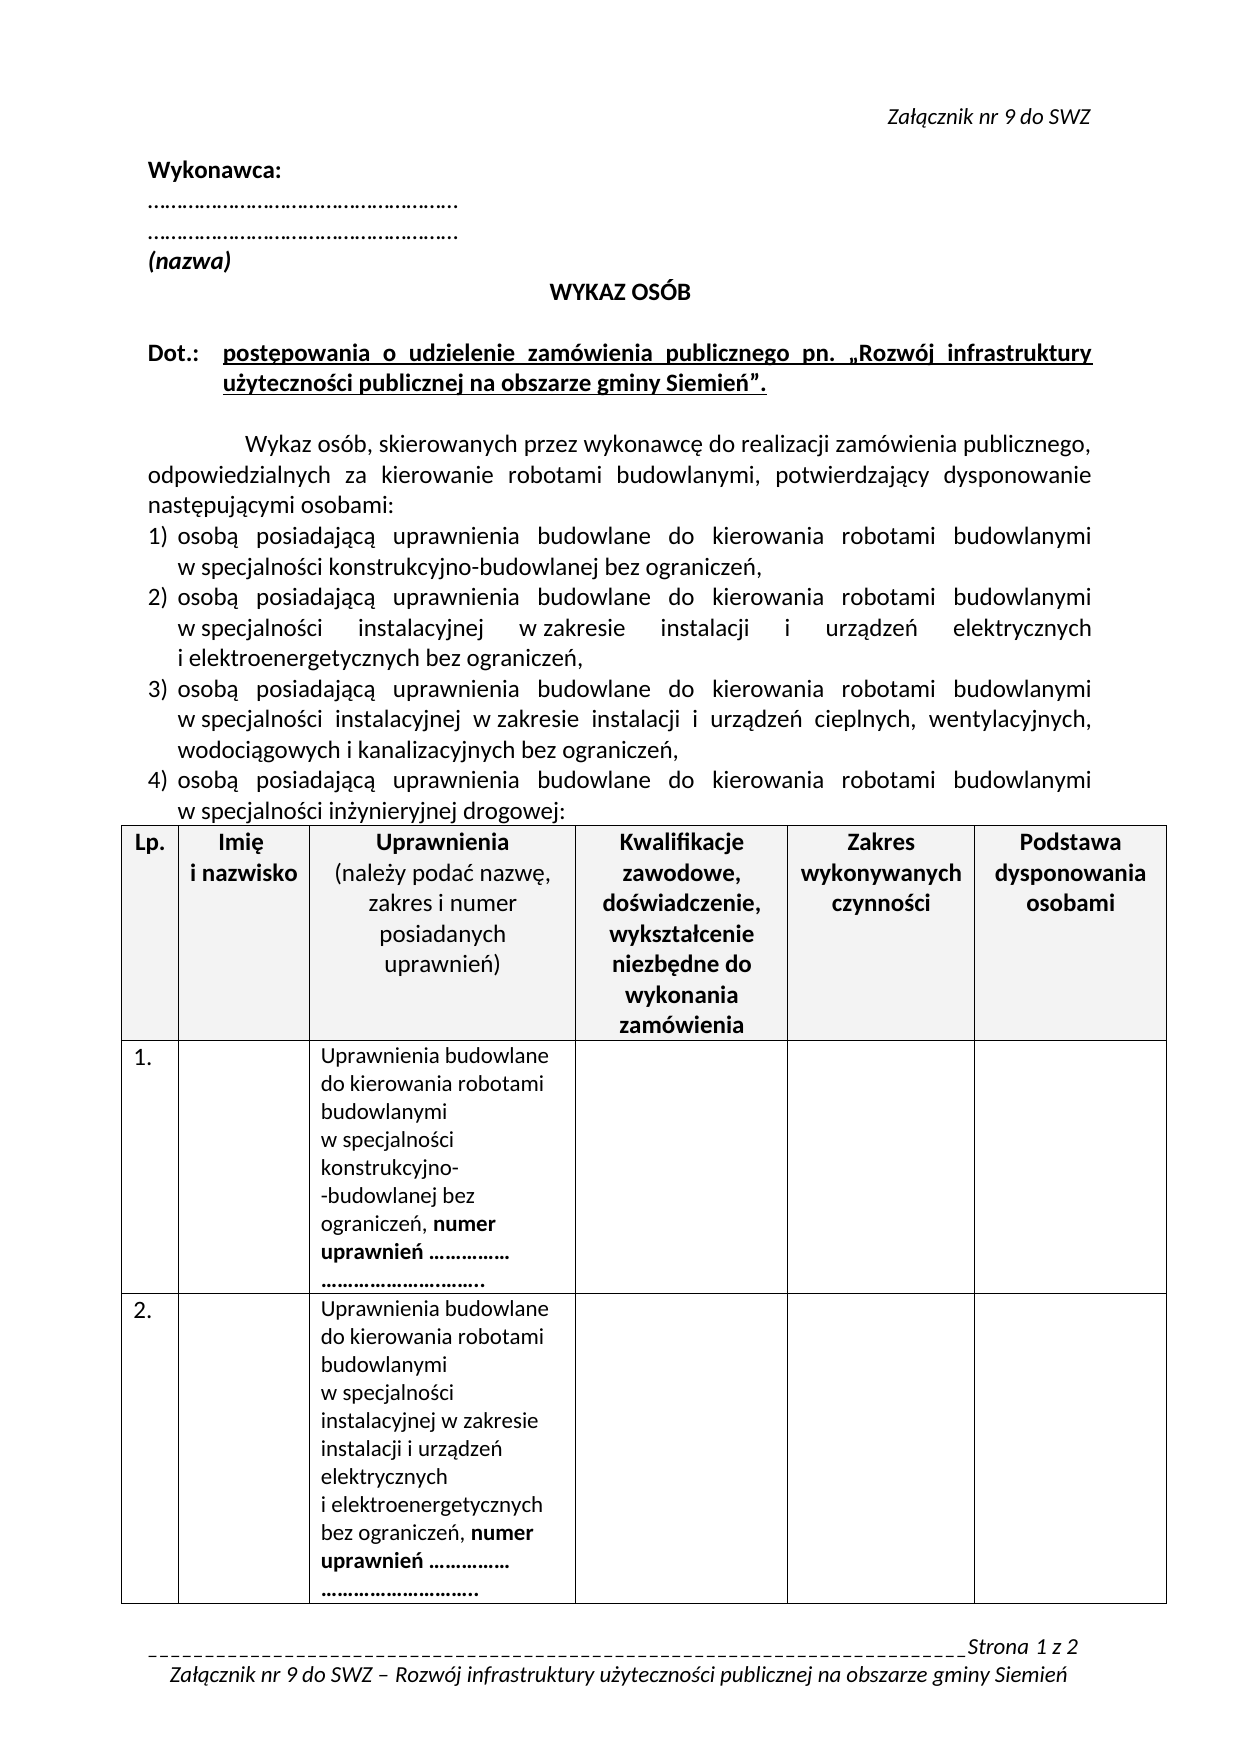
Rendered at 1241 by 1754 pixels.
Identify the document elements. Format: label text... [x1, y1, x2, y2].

table_cell [975, 1294, 1166, 1603]
table_cell [788, 1294, 974, 1603]
table_cell Uprawnienia budowlane do kierowania robotami budowlanymi w specjalności konstrukcyjno- -budowlanej bez ograniczeń, numer uprawnień …………… ………………….…….. [310, 1041, 575, 1293]
list osobą posiadającą uprawnienia budowlane do kierowania robotami budowlanymi w specjalności instalacyjnej w zakresie instalacji i urządzeń cieplnych, wentylacyjnych, wodociągowych i kanalizacyjnych bez ograniczeń, [148, 673, 1093, 764]
text Dot.: postępowania o udzielenie zamówienia publicznego pn. „Rozwój infrastruktury użyteczności publicznej na obszarze gminy Siemień”. [148, 337, 1093, 398]
table_cell 1. [122, 1041, 178, 1293]
text Wykaz osób, skierowanych przez wykonawcę do realizacji zamówienia publicznego, odpowiedzialnych za kierowanie robotami budowlanymi, potwierdzający dysponowanie następującymi osobami: [148, 429, 1093, 520]
list osobą posiadającą uprawnienia budowlane do kierowania robotami budowlanymi w specjalności konstrukcyjno-budowlanej bez ograniczeń, [148, 520, 1093, 581]
subtitle WYKAZ OSÓB [148, 276, 1093, 307]
table_header Uprawnienia (należy podać nazwę, zakres i numer posiadanych uprawnień) [310, 826, 575, 1040]
table_cell 2. [122, 1294, 178, 1603]
table_header Imię i nazwisko [179, 826, 309, 1040]
table_header Zakres wykonywanych czynności [788, 826, 974, 1040]
table_cell [975, 1041, 1166, 1293]
subtitle (nazwa) [148, 246, 1093, 276]
table_cell [788, 1041, 974, 1293]
table_header Kwalifikacje zawodowe, doświadczenie, wykształcenie niezbędne do wykonania zamówienia [576, 826, 787, 1040]
text ……………………………………………………………………………………………… [148, 184, 472, 246]
table_header Lp. [122, 826, 178, 1040]
table_header Podstawa dysponowania osobami [975, 826, 1166, 1040]
table_cell [179, 1294, 309, 1603]
list osobą posiadającą uprawnienia budowlane do kierowania robotami budowlanymi w specjalności inżynieryjnej drogowej: [148, 764, 1093, 825]
table_cell [576, 1294, 787, 1603]
text Wykonawca: [148, 154, 1093, 184]
list osobą posiadającą uprawnienia budowlane do kierowania robotami budowlanymi w specjalności instalacyjnej w zakresie instalacji i urządzeń elektrycznych i elektroenergetycznych bez ograniczeń, [148, 581, 1093, 673]
table_cell Uprawnienia budowlane do kierowania robotami budowlanymi w specjalności instalacyjnej w zakresie instalacji i urządzeń elektrycznych i elektroenergetycznych bez ograniczeń, numer uprawnień …………… ……………………….. [310, 1294, 575, 1603]
subtitle Załącznik nr 9 do SWZ [148, 102, 1093, 130]
table_cell [576, 1041, 787, 1293]
table_cell [179, 1041, 309, 1293]
